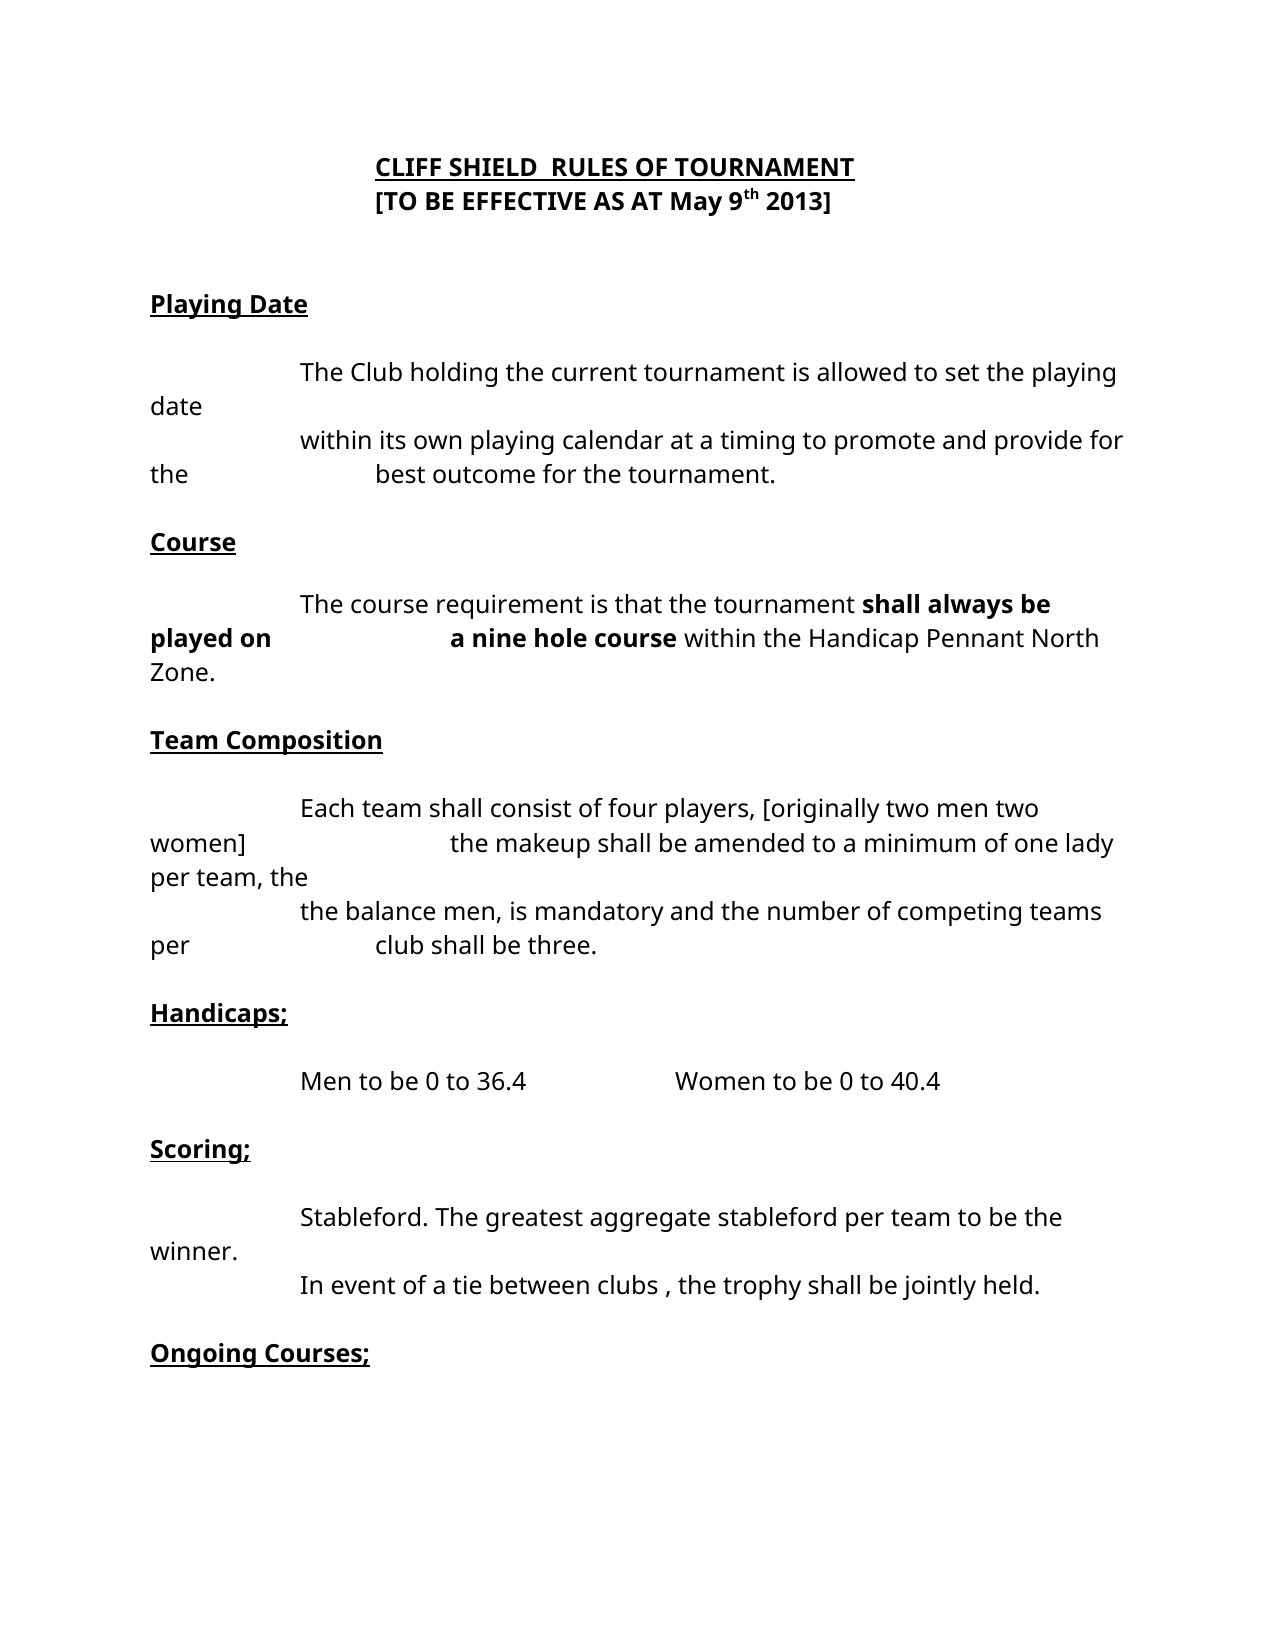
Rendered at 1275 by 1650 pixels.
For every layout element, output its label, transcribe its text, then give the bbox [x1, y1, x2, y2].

text The course requirement is that the tournament shall always be played on a nine hole course within the Handicap Pennant North Zone. [150, 587, 1125, 689]
text CLIFF SHIELD RULES OF TOURNAMENT [150, 150, 1125, 184]
text Scoring; [150, 1132, 1125, 1166]
text the balance men, is mandatory and the number of competing teams per club shall be three. [150, 893, 1125, 961]
text [TO BE EFFECTIVE AS AT May 9th 2013] [150, 184, 1125, 218]
text within its own playing calendar at a timing to promote and provide for the best outcome for the tournament. [150, 422, 1125, 491]
text Stableford. The greatest aggregate stableford per team to be the winner. [150, 1200, 1125, 1268]
text Playing Date [150, 286, 1125, 320]
text Ongoing Courses; [150, 1336, 1125, 1370]
text Each team shall consist of four players, [originally two men two women] the makeup shall be amended to a minimum of one lady per team, the [150, 791, 1125, 893]
text The Club holding the current tournament is allowed to set the playing date [150, 354, 1125, 422]
text Men to be 0 to 36.4 Women to be 0 to 40.4 [150, 1064, 1125, 1098]
text Course [150, 525, 1125, 559]
text Handicaps; [150, 996, 1125, 1029]
text Team Composition [150, 723, 1125, 757]
text In event of a tie between clubs , the trophy shall be jointly held. [150, 1268, 1125, 1302]
